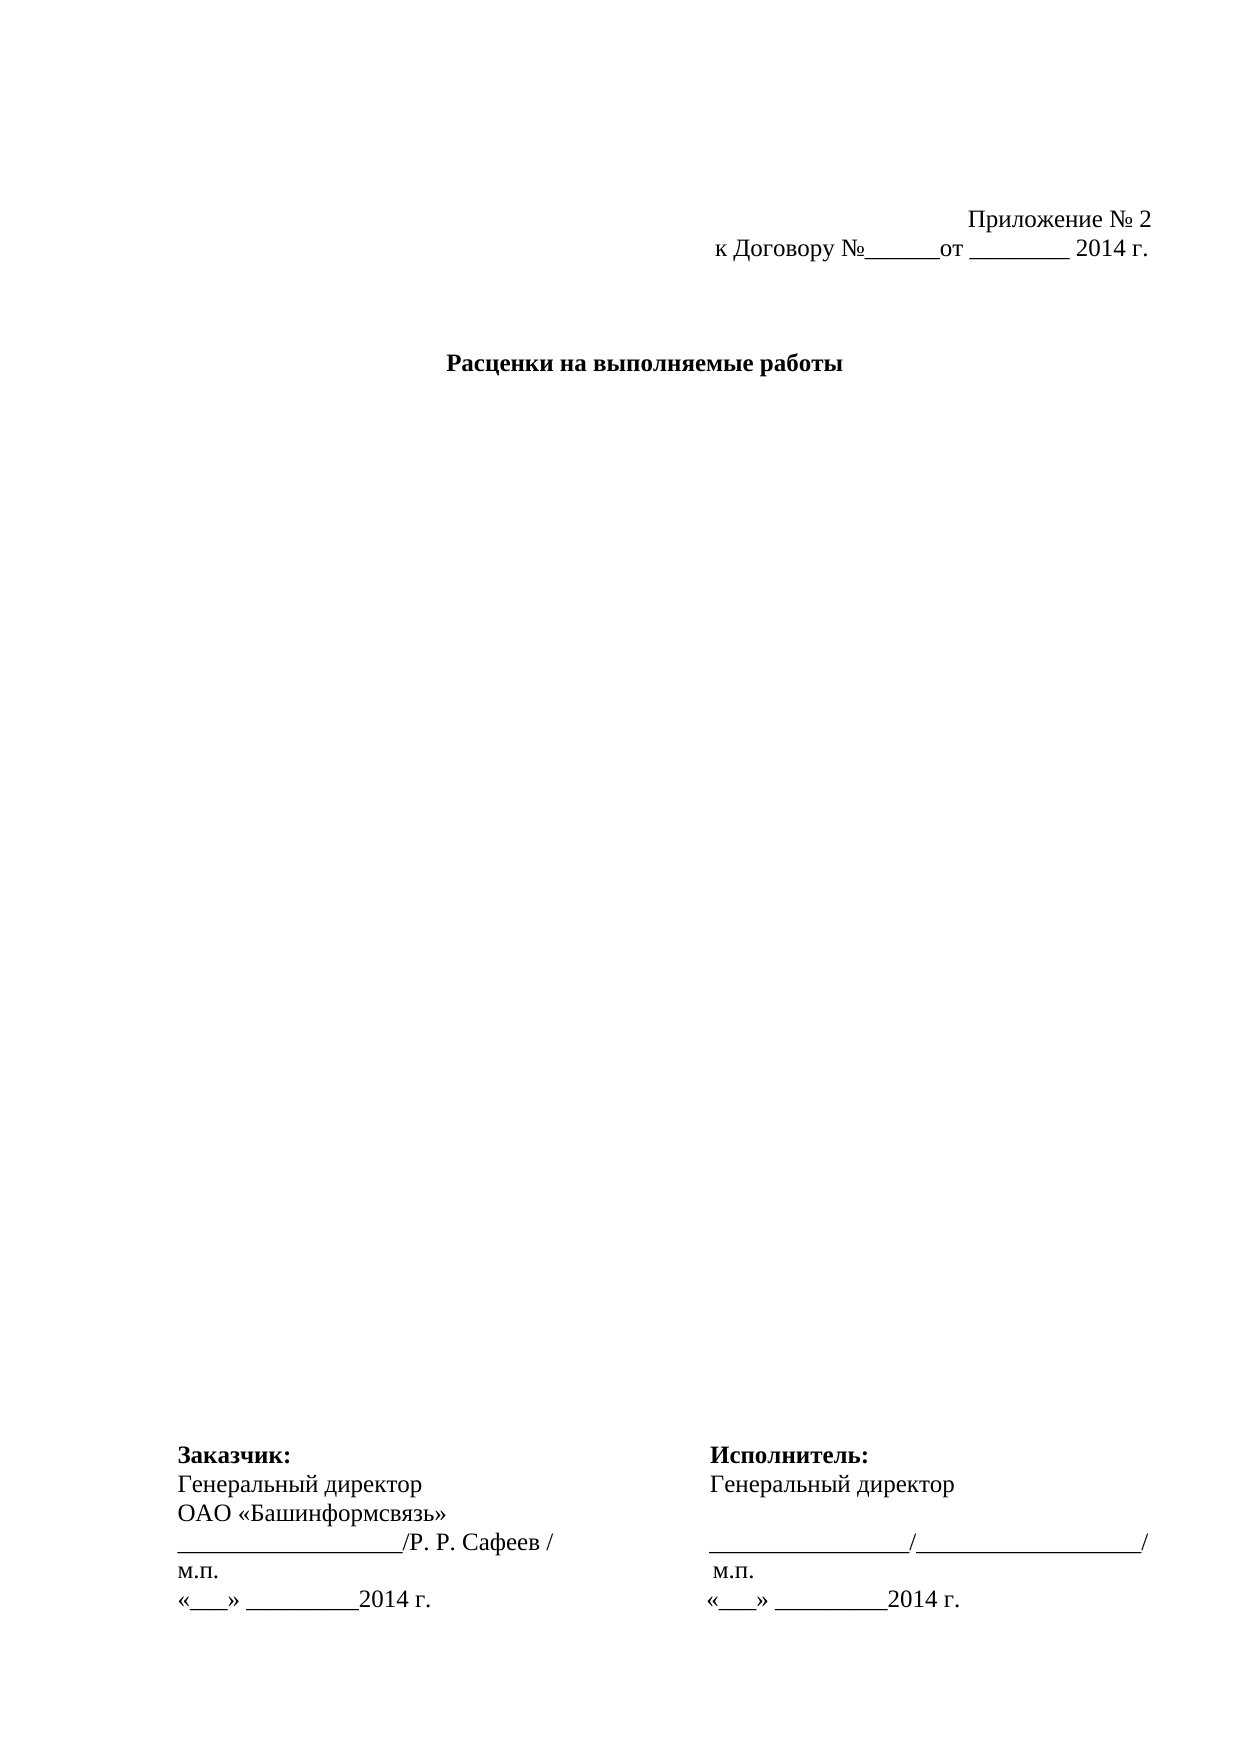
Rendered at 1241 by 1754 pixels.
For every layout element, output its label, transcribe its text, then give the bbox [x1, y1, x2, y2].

text Приложение № 2 [177, 204, 1152, 233]
text Генеральный директор Генеральный директор [177, 1469, 1152, 1498]
text Заказчик: Исполнитель: [177, 1441, 1152, 1469]
text Расценки на выполняемые работы [177, 348, 1152, 377]
text __________________/Р. Р. Сафеев / ________________/__________________/ [177, 1527, 1152, 1556]
text к Договору №______от ________ 2014 г. [177, 233, 1152, 262]
text ОАО «Башинформсвязь» [177, 1498, 1152, 1527]
text «___» _________2014 г. «___» _________2014 г. [177, 1584, 1152, 1613]
text м.п. м.п. [177, 1556, 1152, 1584]
